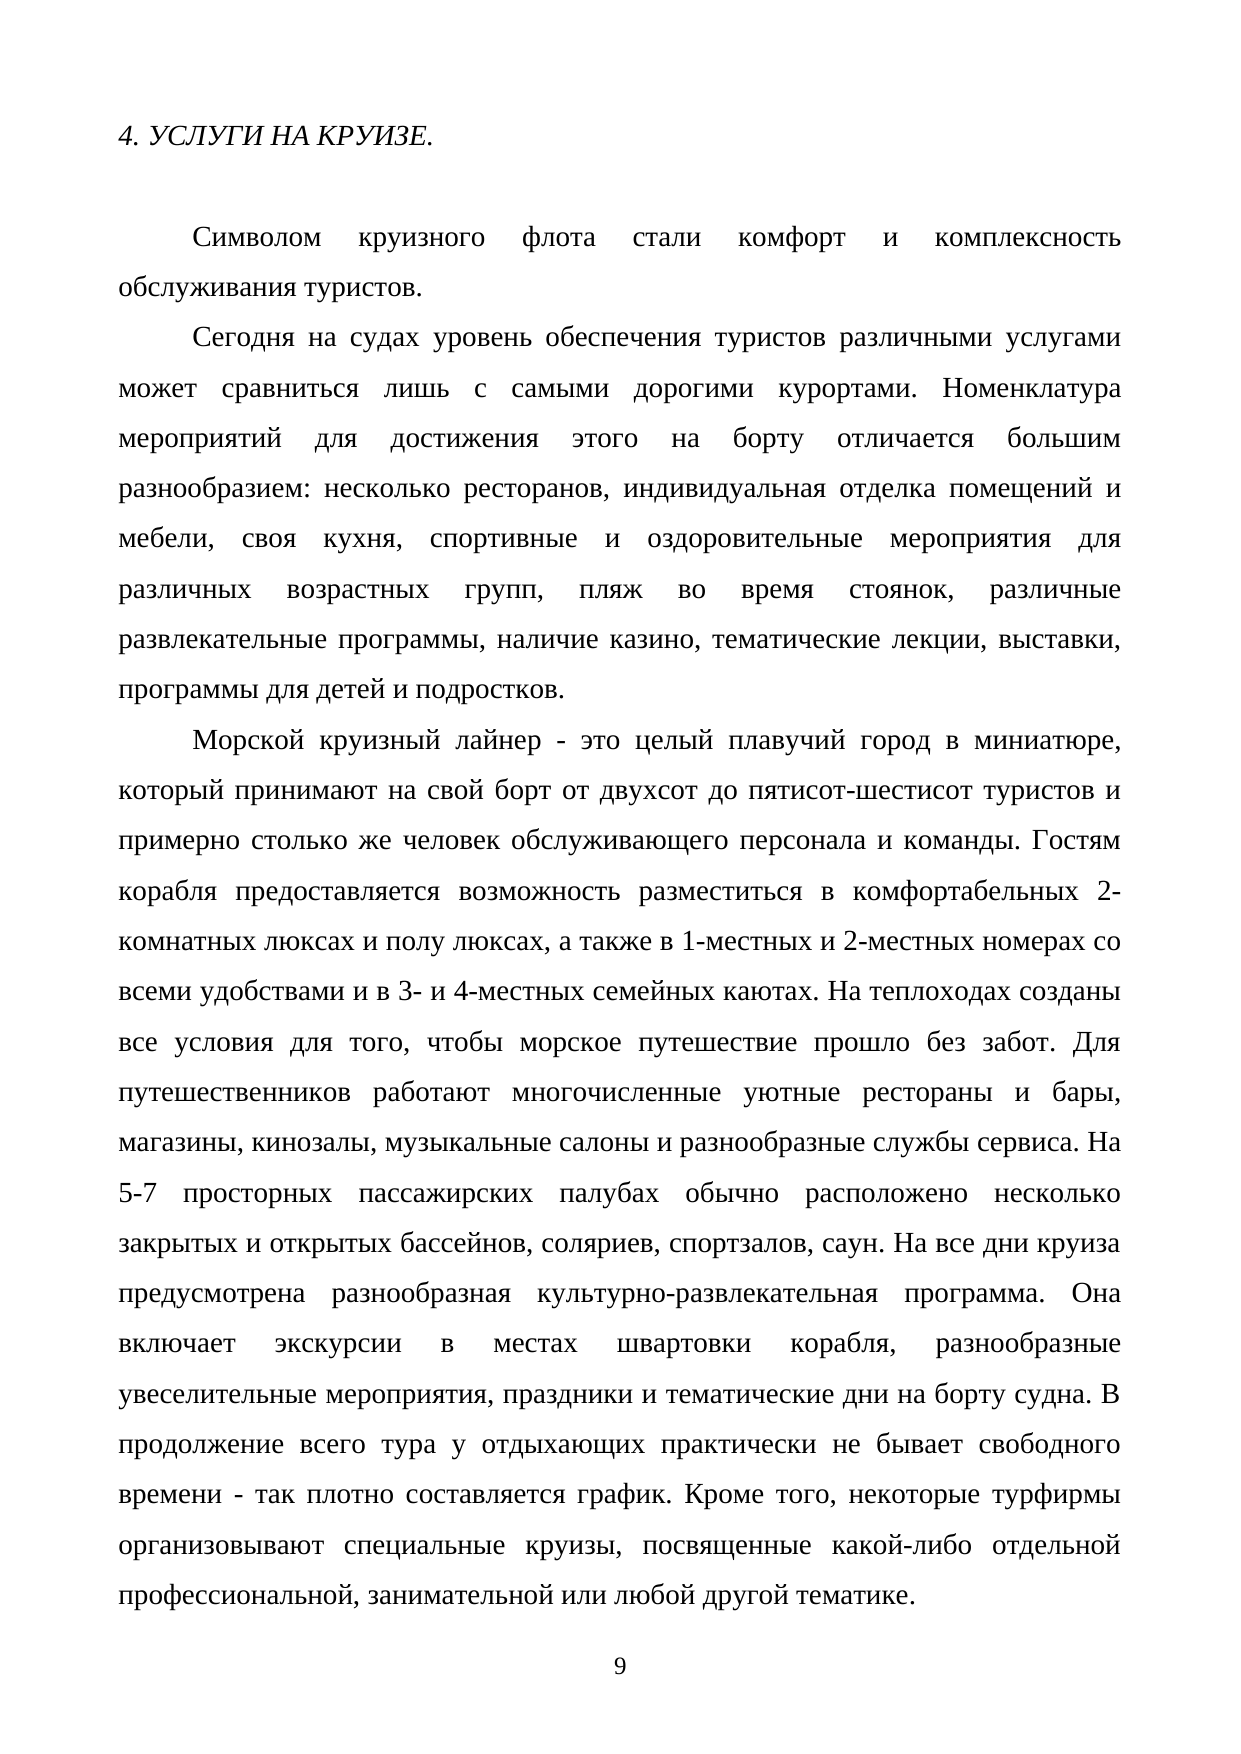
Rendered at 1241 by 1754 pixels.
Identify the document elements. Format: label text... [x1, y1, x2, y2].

text Сегодня на судах уровень обеспечения туристов различными услугами может сравниться лишь с самыми дорогими курортами. Номенклатура мероприятий для достижения этого на борту отличается большим разнообразием: несколько ресторанов, индивидуальная отделка помещений и мебели, своя кухня, спортивные и оздоровительные мероприятия для различных возрастных групп, пляж во время стоянок, различные развлекательные программы, наличие казино, тематические лекции, выставки, программы для детей и подростков. [118, 319, 1122, 705]
text Морской круизный лайнер - это целый плавучий город в миниатюре, который принимают на свой борт от двухсот до пятисот-шестисот туристов и примерно столько же человек обслуживающего персонала и команды. Гостям корабля предоставляется возможность разместиться в комфортабельных 2-комнатных люксах и полу люксах, а также в 1-местных и 2-местных номерах со всеми удобствами и в 3- и 4-местных семейных каютах. На теплоходах созданы все условия для того, чтобы морское путешествие прошло без забот. Для путешественников работают многочисленные уютные рестораны и бары, магазины, кинозалы, музыкальные салоны и разнообразные службы сервиса. На 5-7 просторных пассажирских палубах обычно расположено несколько закрытых и открытых бассейнов, соляриев, спортзалов, саун. На все дни круиза предусмотрена разнообразная культурно-развлекательная программа. Она включает экскурсии в местах швартовки корабля, разнообразные увеселительные мероприятия, праздники и тематические дни на борту судна. В продолжение всего тура у отдыхающих практически не бывает свободного времени - так плотно составляется график. Кроме того, некоторые турфирмы организовывают специальные круизы, посвященные какой-либо отдельной профессиональной, занимательной или любой другой тематике. [118, 722, 1122, 1611]
text 4. УСЛУГИ НА КРУИЗЕ. [118, 118, 1122, 152]
text Символом круизного флота стали комфорт и комплексность обслуживания туристов. [118, 219, 1122, 303]
